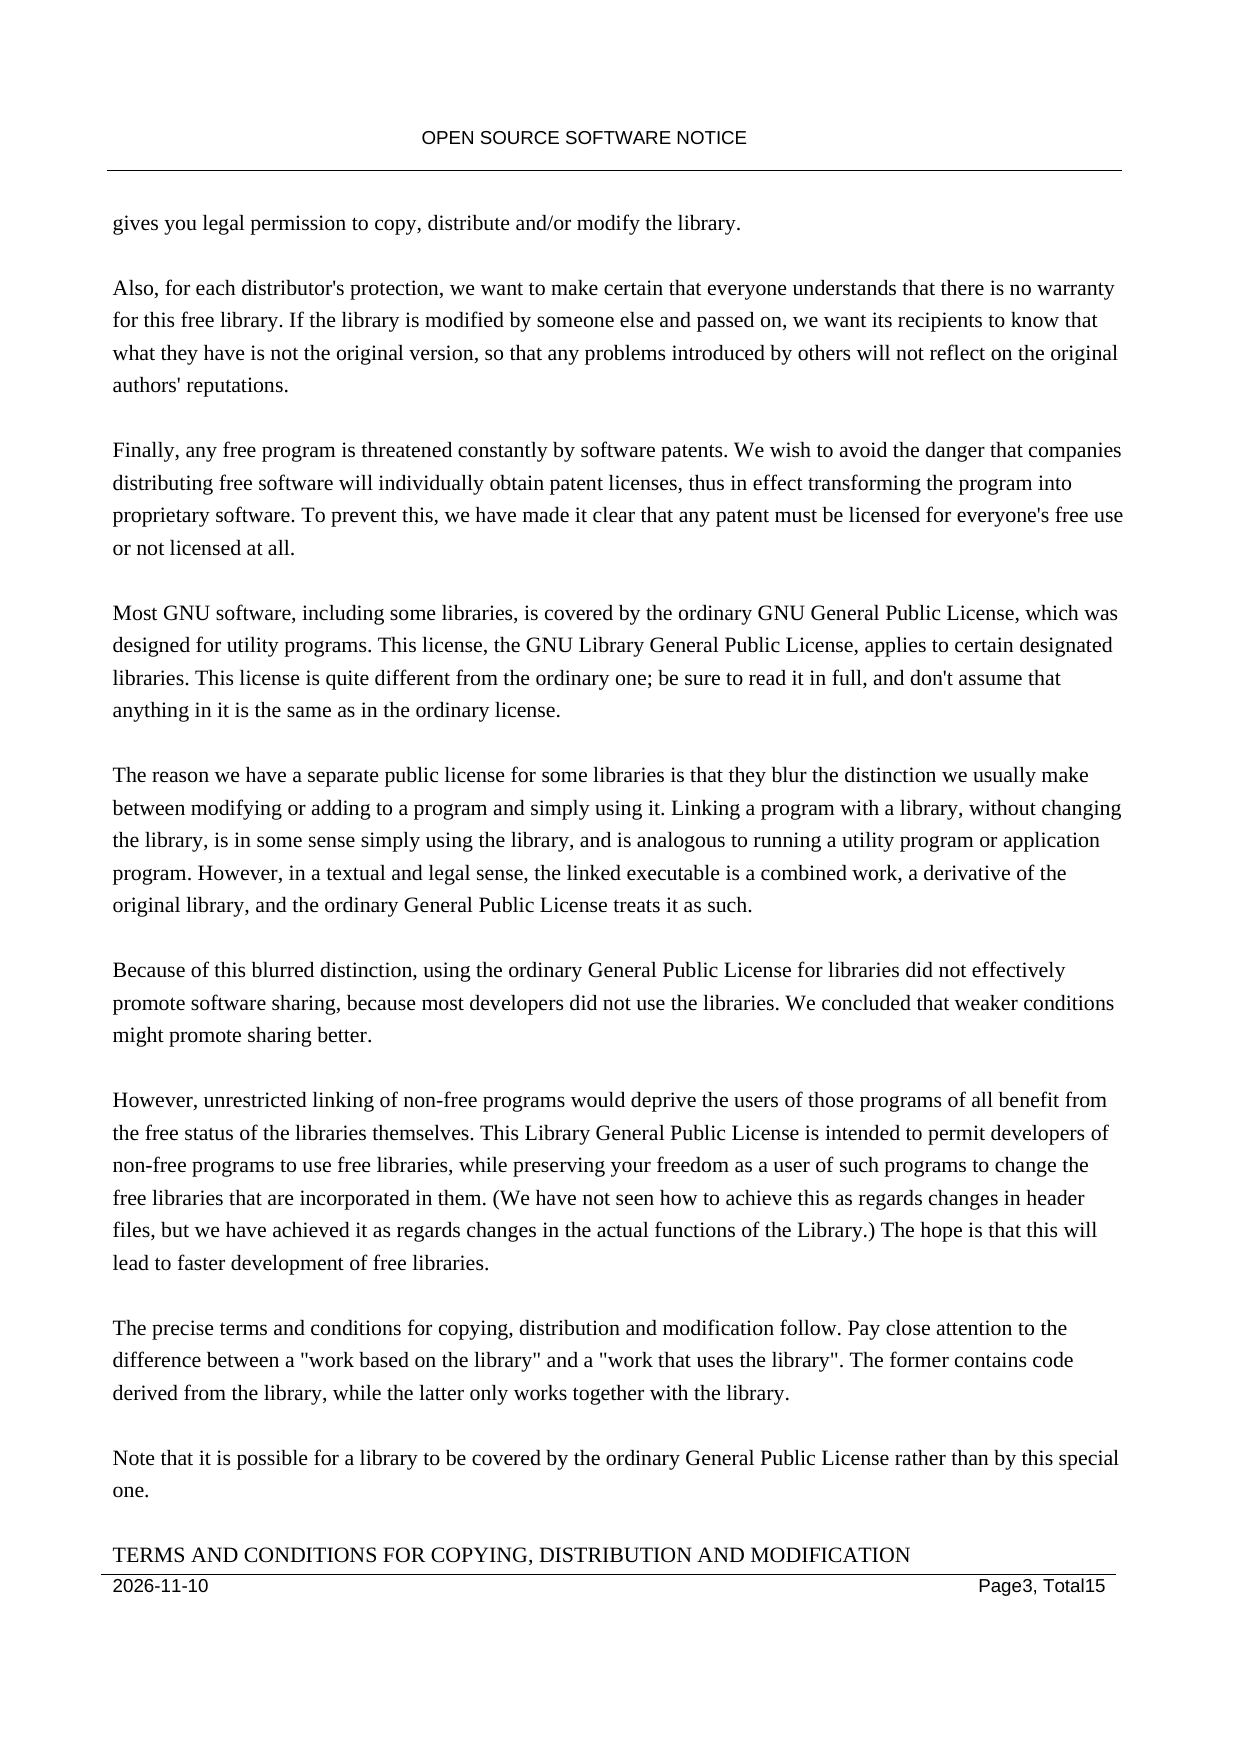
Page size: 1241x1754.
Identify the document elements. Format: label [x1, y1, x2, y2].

text [112, 206, 1128, 1571]
